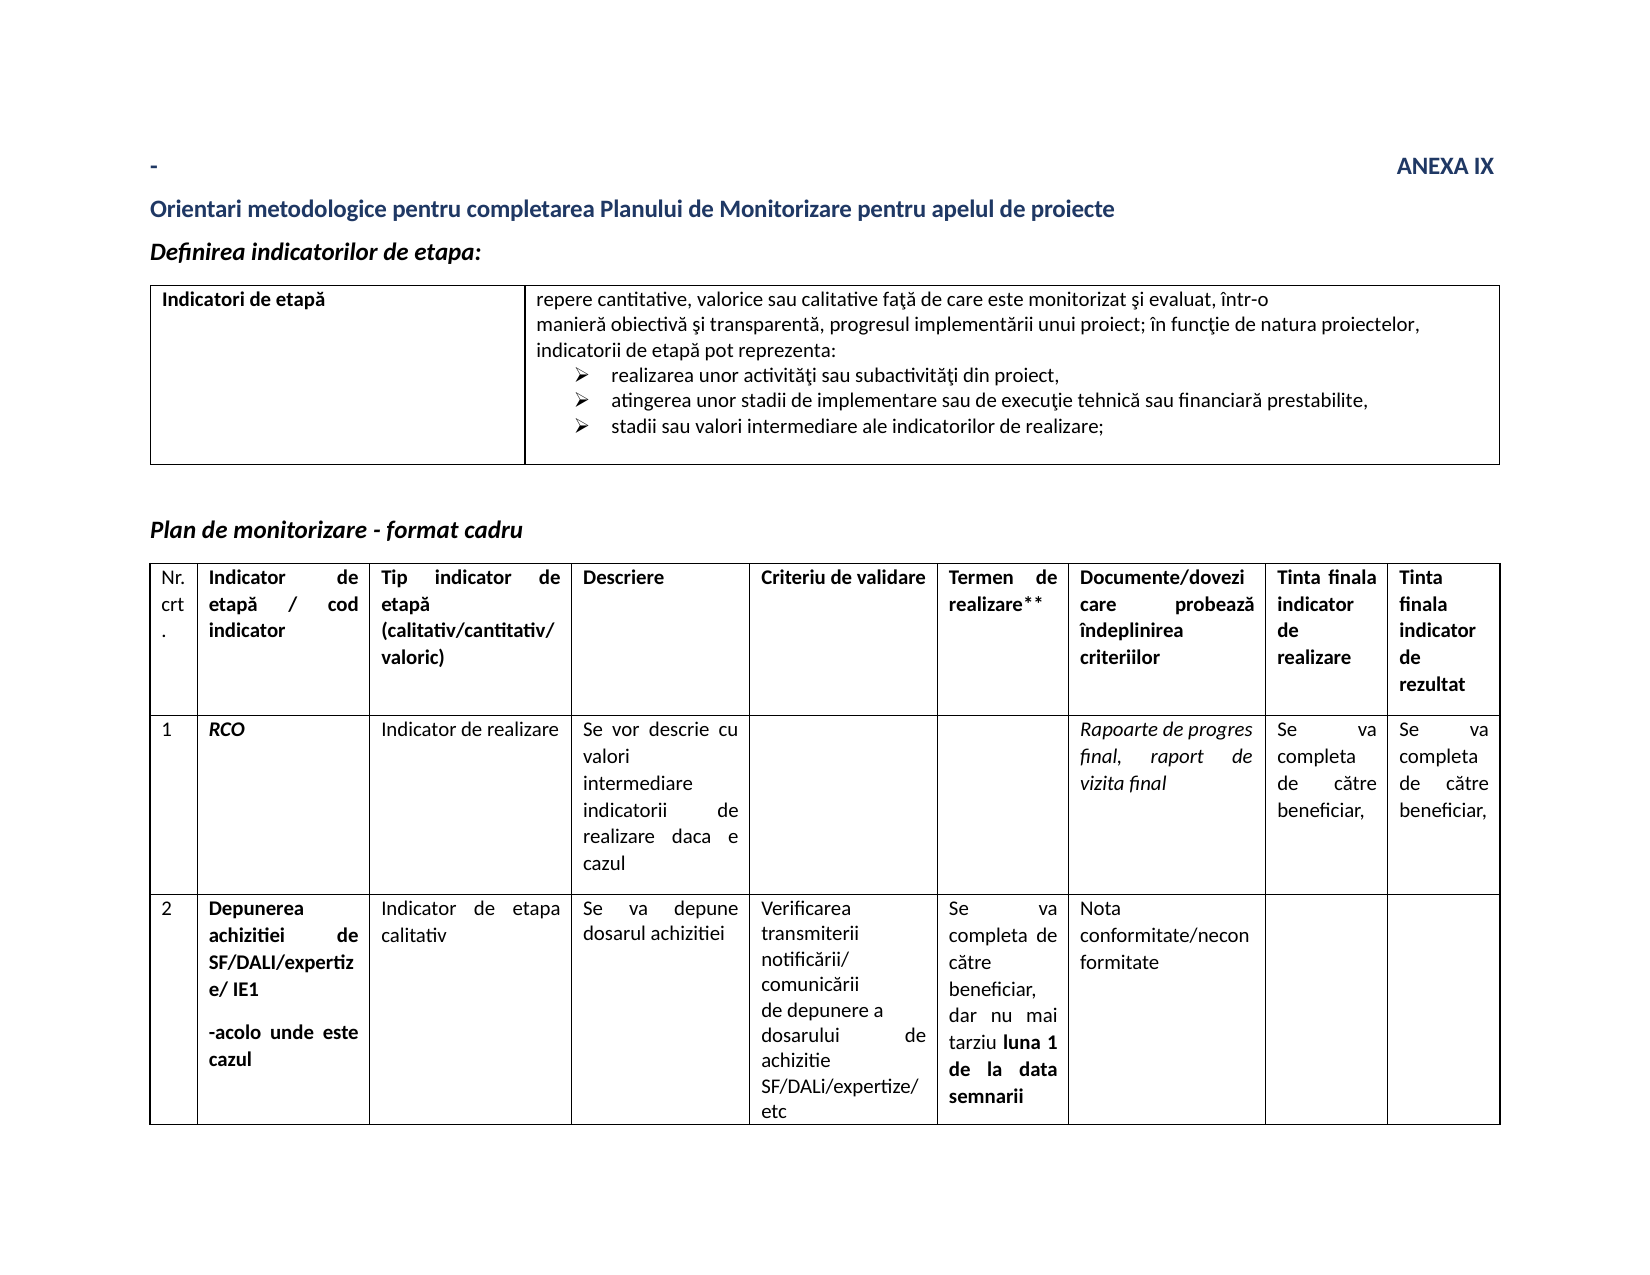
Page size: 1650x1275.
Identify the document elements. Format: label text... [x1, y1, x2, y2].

table_header Tinta finala indicator de rezultat [1388, 564, 1499, 715]
table_header Documente/dovezi care probează îndeplinirea criteriilor [1069, 564, 1265, 715]
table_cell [572, 895, 749, 1124]
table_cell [1069, 895, 1265, 1124]
table_cell 1 [151, 716, 197, 894]
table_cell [370, 895, 571, 1124]
table_cell 2 [151, 895, 197, 1124]
table_header Termen de realizare** [938, 564, 1068, 715]
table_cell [750, 895, 937, 1124]
table_cell Rapoarte de progres final, raport de vizita final [1069, 716, 1265, 894]
table_header Indicator de etapă / cod indicator [198, 564, 369, 715]
table_cell [938, 716, 1068, 894]
table_header Descriere [572, 564, 749, 715]
text Plan de monitorizare - format cadru [150, 514, 1492, 544]
table_header Tip indicator de etapă (calitativ/cantitativ/valoric) [370, 564, 571, 715]
table_cell Indicator de realizare [370, 716, 571, 894]
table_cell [938, 895, 1068, 1124]
table_cell [750, 716, 937, 894]
table_cell Se va completa de către beneficiar, [1266, 716, 1387, 894]
table_cell [1388, 895, 1499, 1124]
text - ANEXA IX [150, 150, 1494, 181]
table_header Nr. crt. [151, 564, 197, 715]
table_header Tinta finala indicator de realizare [1266, 564, 1387, 715]
table_cell Se va completa de către beneficiar, [1388, 716, 1499, 894]
text Definirea indicatorilor de etapa: [150, 236, 1500, 267]
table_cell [198, 895, 369, 1124]
text Orientari metodologice pentru completarea Planului de Monitorizare pentru apelul de proiecte [150, 193, 1494, 223]
table_header Indicatori de etapă [151, 286, 524, 464]
table_cell Se vor descrie cu valori intermediare indicatorii de realizare daca e cazul [572, 716, 749, 894]
table_header repere cantitative, valorice sau calitative faţă de care este monitorizat şi evaluat, într-o manieră obiectivă şi transparentă, progresul implementării unui proiect; în funcţie de natura proiectelor, indicatorii de etapă pot reprezenta: realizarea unor activităţi sau subactivităţi din proiect, atingerea unor stadii de implementare sau de execuţie tehnică sau financiară prestabilite, stadii sau valori intermediare ale indicatorilor de realizare; [526, 286, 1499, 464]
table_cell RCO [198, 716, 369, 894]
table_cell [1266, 895, 1387, 1124]
table_header Criteriu de validare [750, 564, 937, 715]
